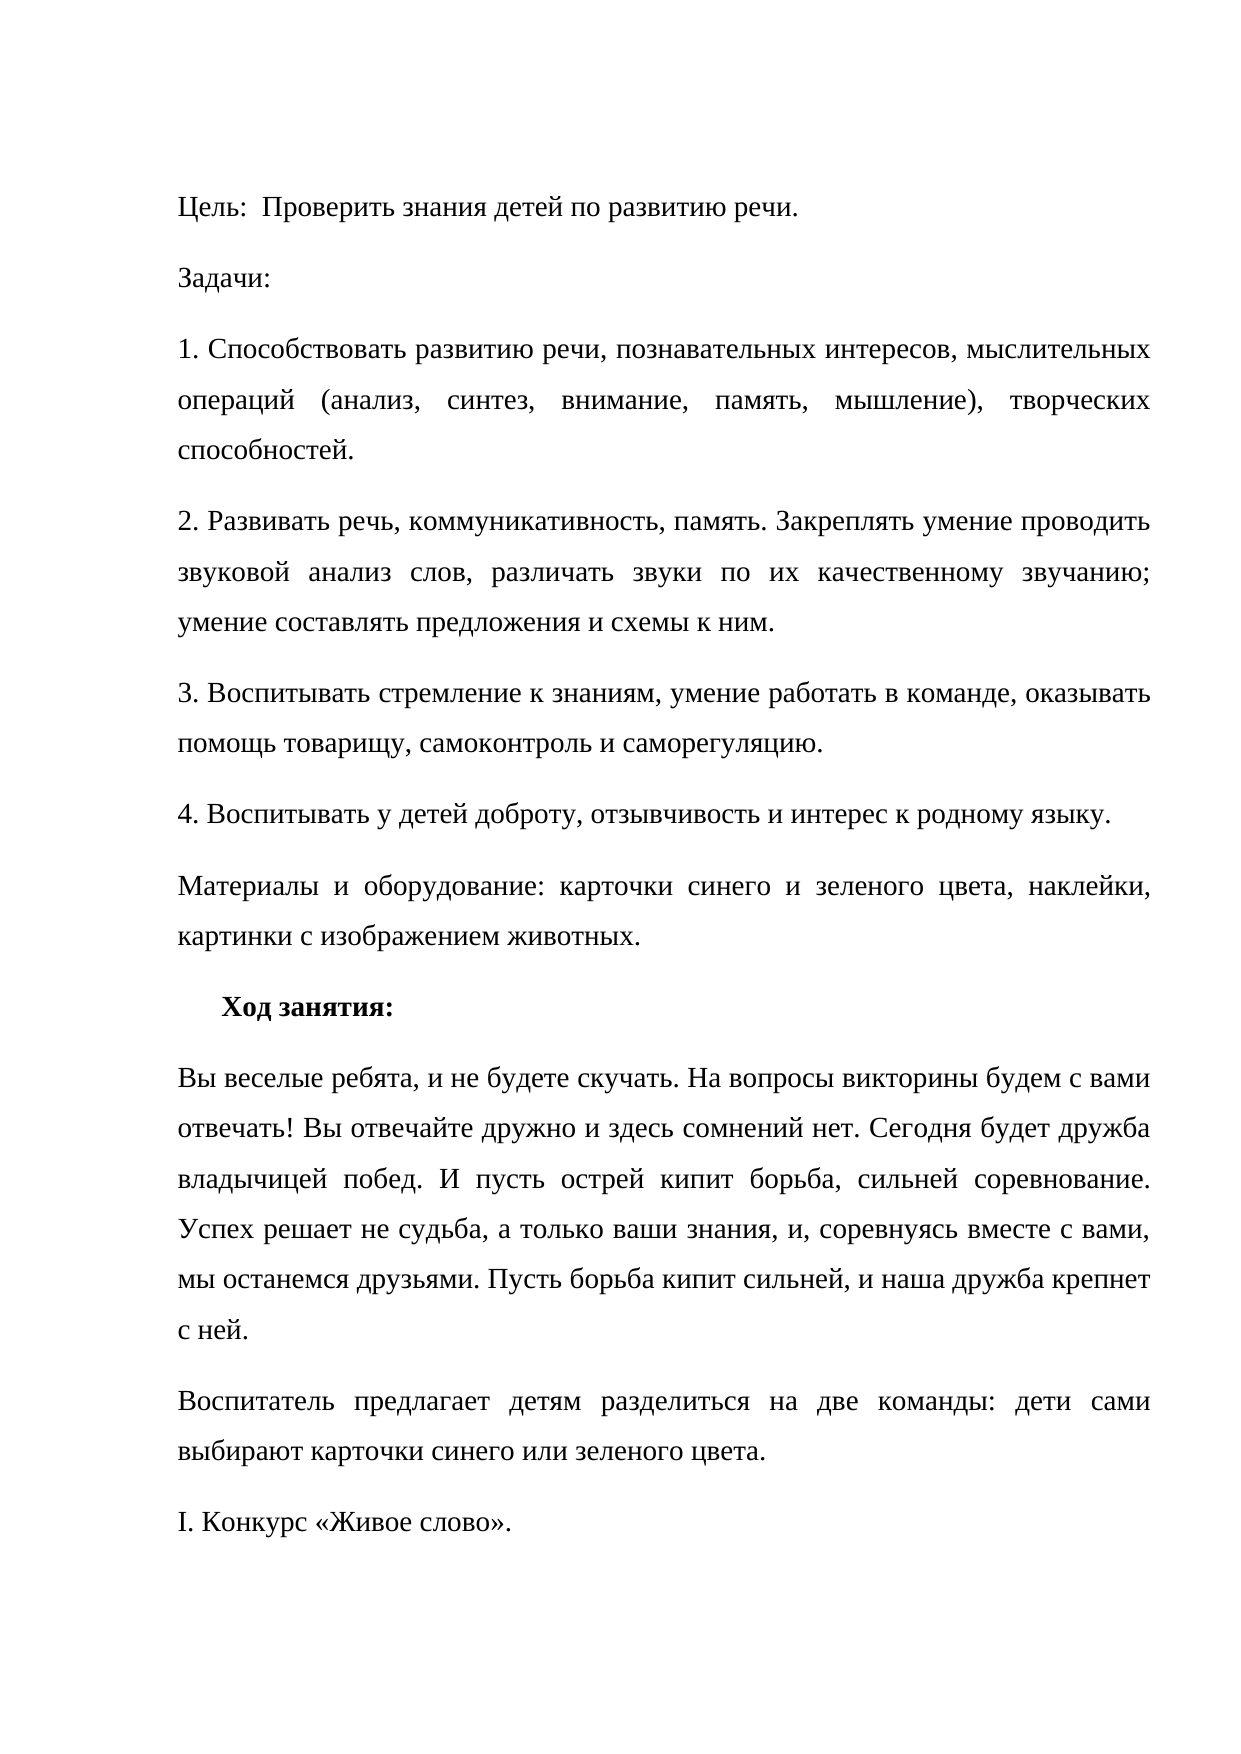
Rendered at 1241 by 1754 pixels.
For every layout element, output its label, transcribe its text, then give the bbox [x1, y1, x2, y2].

text Воспитатель предлагает детям разделиться на две команды: дети сами выбирают карточки синего или зеленого цвета. [177, 1383, 1152, 1467]
text 3. Воспитывать стремление к знаниям, умение работать в команде, оказывать помощь товарищу, самоконтроль и саморегуляцию. [177, 675, 1152, 759]
text Задачи: [177, 260, 1152, 294]
text 4. Воспитывать у детей доброту, отзывчивость и интерес к родному языку. [177, 797, 1152, 830]
list Ход занятия: [221, 989, 1152, 1023]
text 1. Способствовать развитию речи, познавательных интересов, мыслительных операций (анализ, синтез, внимание, память, мышление), творческих способностей. [177, 332, 1152, 466]
text Вы веселые ребята, и не будете скучать. На вопросы викторины будем с вами отвечать! Вы отвечайте дружно и здесь сомнений нет. Сегодня будет дружба владычицей побед. И пусть острей кипит борьба, сильней соревнование. Успех решает не судьба, а только ваши знания, и, соревнуясь вместе с вами, мы останемся друзьями. Пусть борьба кипит сильней, и наша дружба крепнет с ней. [177, 1060, 1152, 1345]
text Материалы и оборудование: карточки синего и зеленого цвета, наклейки, картинки с изображением животных. [177, 868, 1152, 952]
text I. Конкурс «Живое слово». [177, 1504, 1152, 1538]
text Цель: Проверить знания детей по развитию речи. [177, 189, 1152, 223]
text 2. Развивать речь, коммуникативность, память. Закреплять умение проводить звуковой анализ слов, различать звуки по их качественному звучанию; умение составлять предложения и схемы к ним. [177, 503, 1152, 637]
